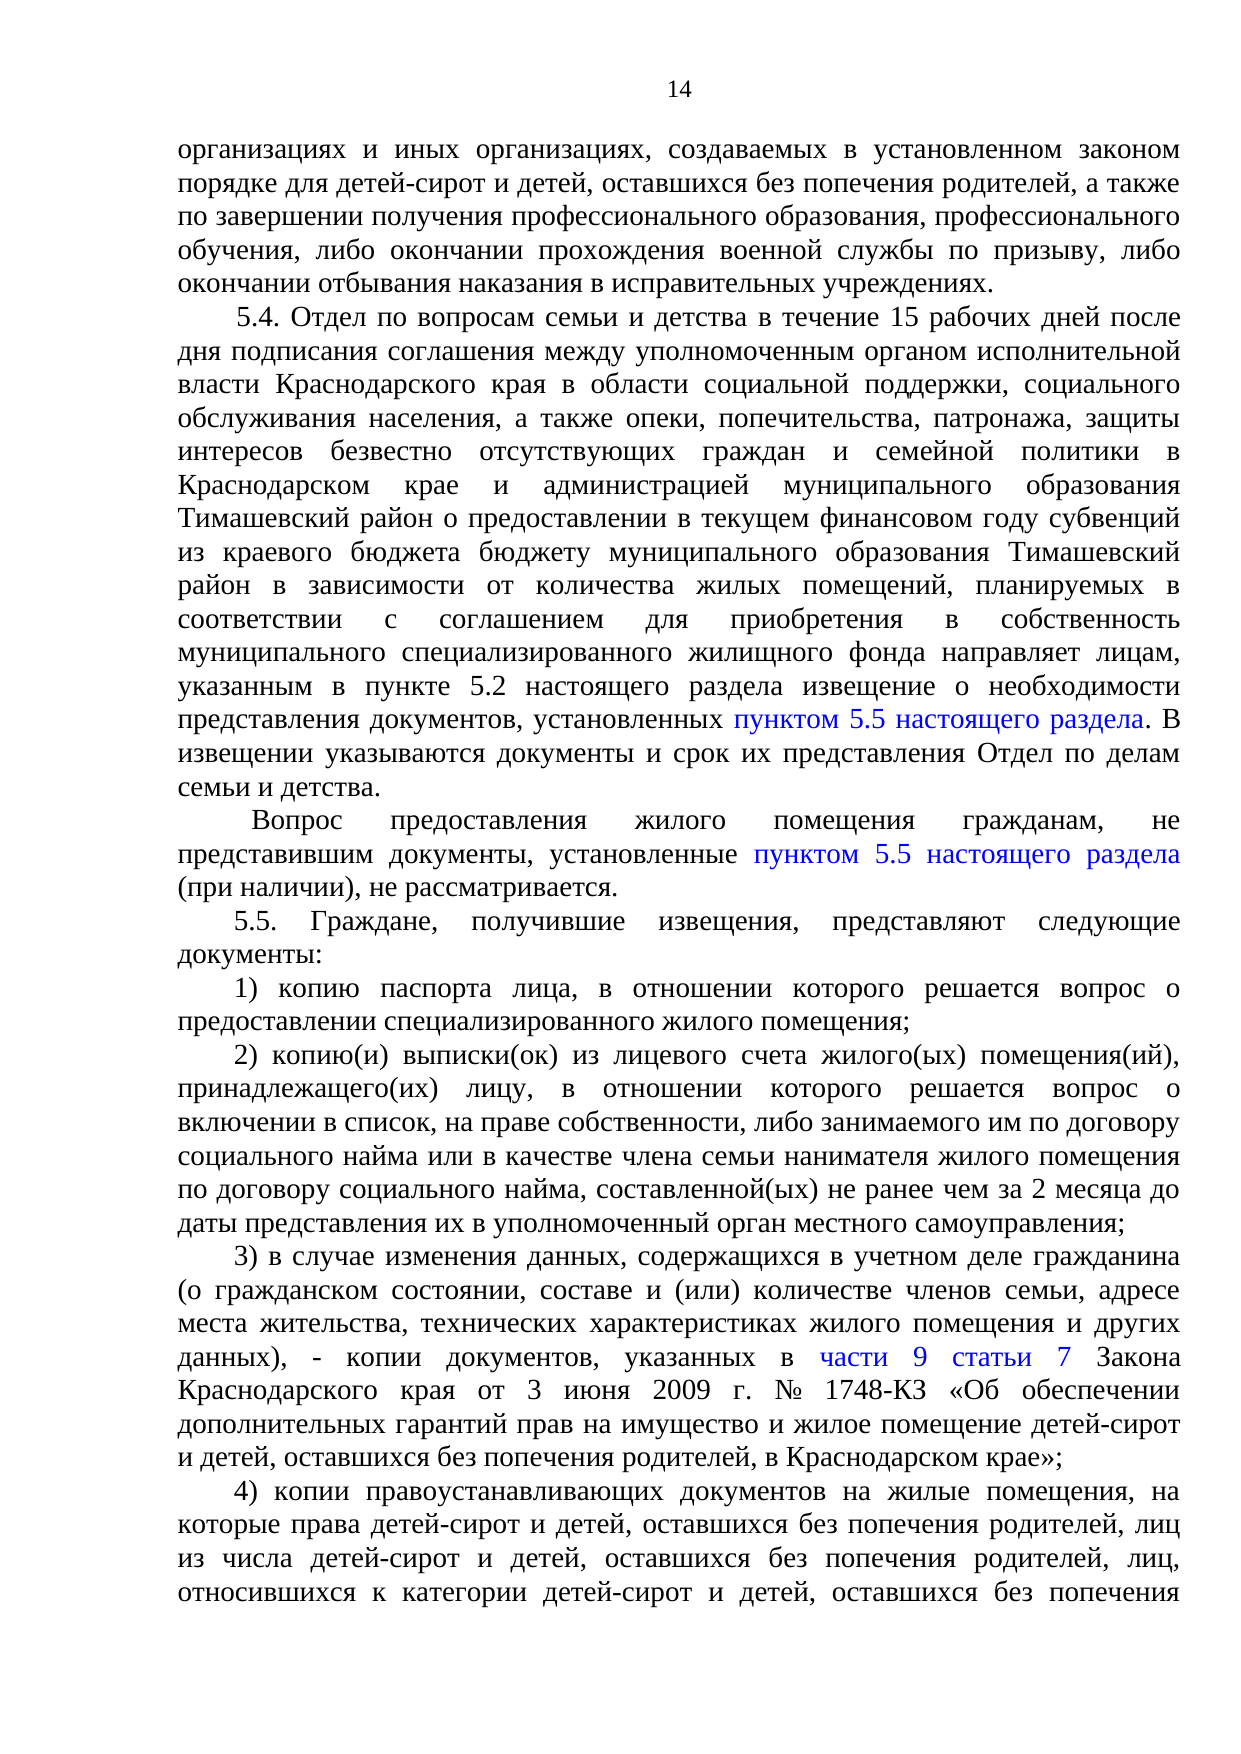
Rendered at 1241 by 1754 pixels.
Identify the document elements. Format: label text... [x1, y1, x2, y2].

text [177, 131, 1181, 299]
text 5.4. Отдел по вопросам семьи и детства в течение 15 рабочих дней после дня подписания соглашения между уполномоченным органом исполнительной власти Краснодарского края в области социальной поддержки, социального обслуживания населения, а также опеки, попечительства, патронажа, защиты интересов безвестно отсутствующих граждан и семейной политики в Краснодарском крае и администрацией муниципального образования Тимашевский район о предоставлении в текущем финансовом году субвенций из краевого бюджета бюджету муниципального образования Тимашевский район в зависимости от количества жилых помещений, планируемых в соответствии с соглашением для приобретения в собственность муниципального специализированного жилищного фонда направляет лицам, указанным в пункте 5.2 настоящего раздела извещение о необходимости представления документов, установленных пунктом 5.5 настоящего раздела. В извещении указываются документы и срок их представления Отдел по делам семьи и детства. [177, 299, 1181, 802]
text 3) в случае изменения данных, содержащихся в учетном деле гражданина (о гражданском состоянии, составе и (или) количестве членов семьи, адресе места жительства, технических характеристиках жилого помещения и других данных), - копии документов, указанных в части 9 статьи 7 Закона Краснодарского края от 3 июня 2009 г. № 1748-КЗ «Об обеспечении дополнительных гарантий прав на имущество и жилое помещение детей-сирот и детей, оставшихся без попечения родителей, в Краснодарском крае»; [177, 1238, 1181, 1473]
text 1) копию паспорта лица, в отношении которого решается вопрос о предоставлении специализированного жилого помещения; [177, 970, 1181, 1037]
text Вопрос предоставления жилого помещения гражданам, не представившим документы, установленные пунктом 5.5 настоящего раздела (при наличии), не рассматривается. [177, 802, 1181, 903]
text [177, 1473, 1181, 1607]
text 5.5. Граждане, получившие извещения, представляют следующие документы: [177, 903, 1181, 970]
text 2) копию(и) выписки(ок) из лицевого счета жилого(ых) помещения(ий), принадлежащего(их) лицу, в отношении которого решается вопрос о включении в список, на праве собственности, либо занимаемого им по договору социального найма или в качестве члена семьи нанимателя жилого помещения по договору социального найма, составленной(ых) не ранее чем за 2 месяца до даты представления их в уполномоченный орган местного самоуправления; [177, 1037, 1181, 1238]
